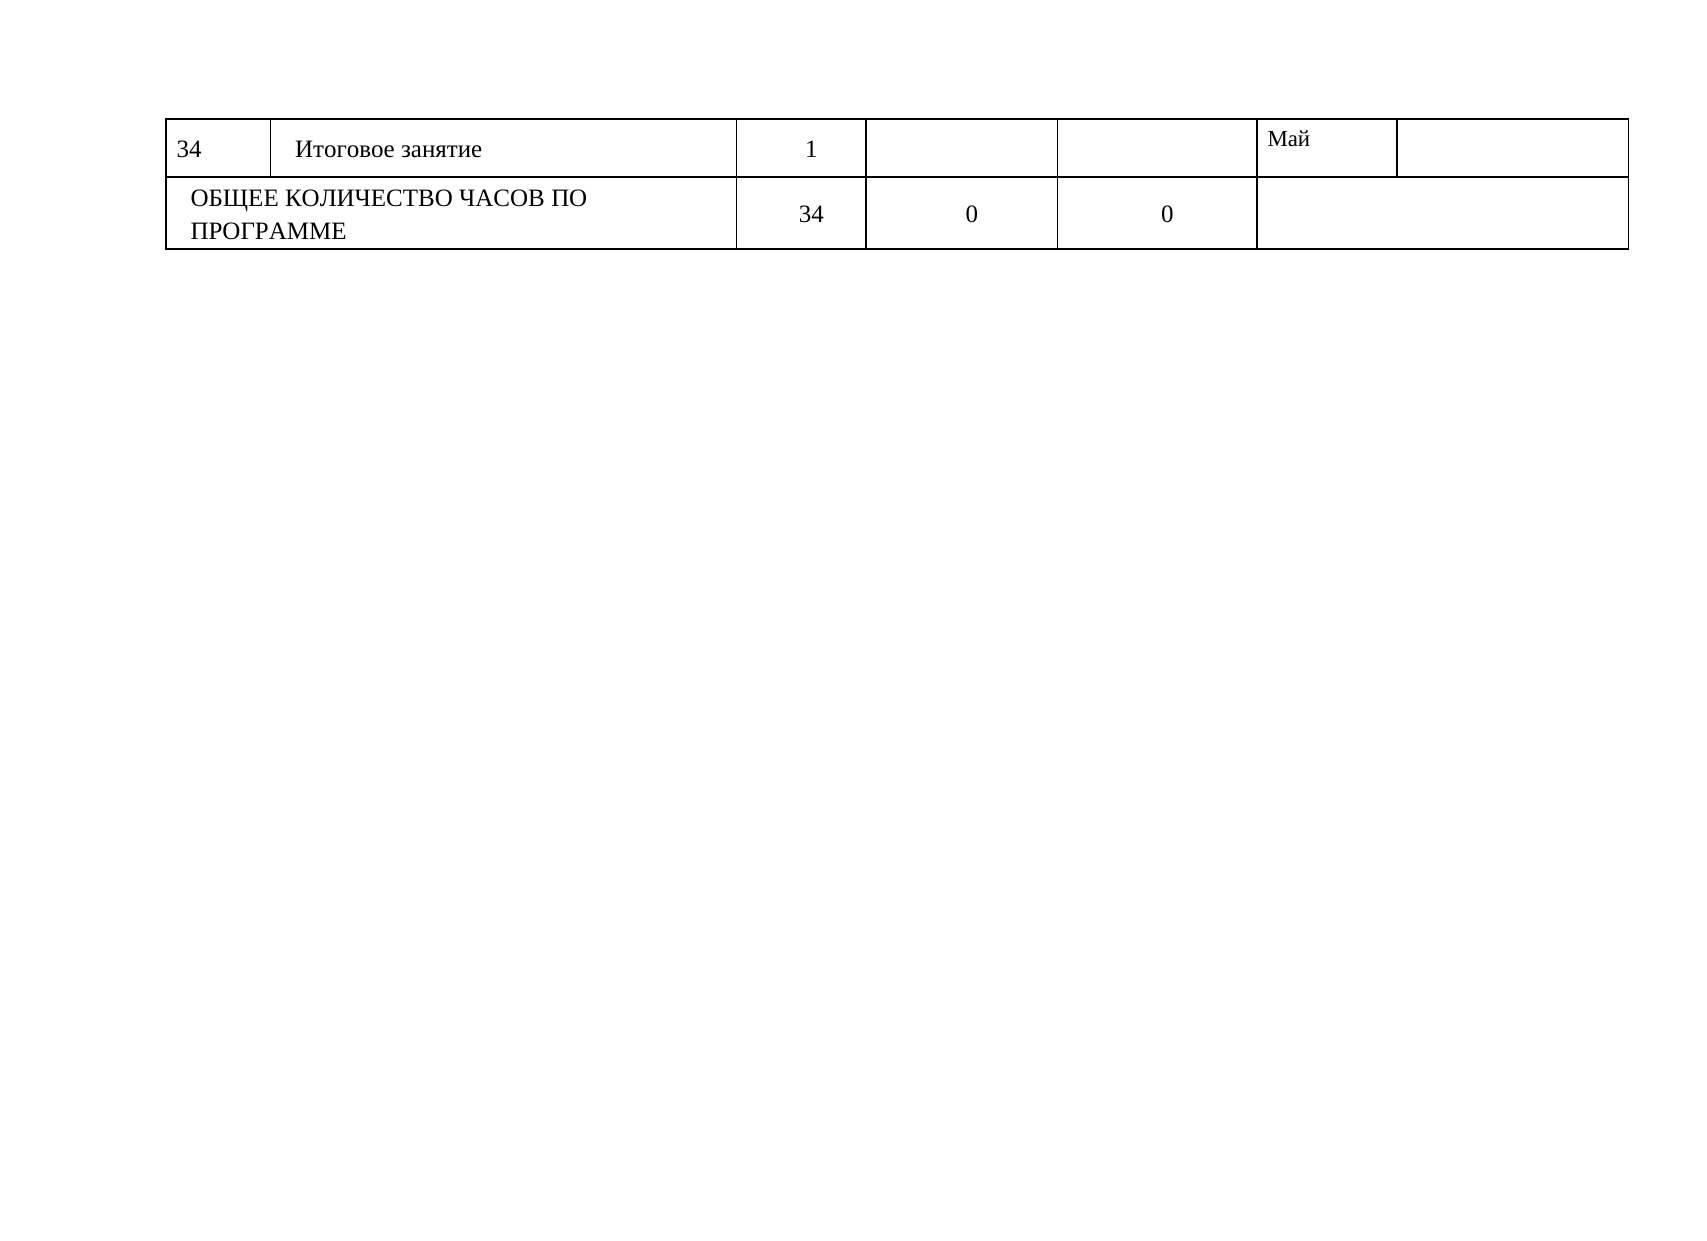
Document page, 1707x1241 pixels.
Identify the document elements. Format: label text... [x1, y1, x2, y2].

table_cell ОБЩЕЕ КОЛИЧЕСТВО ЧАСОВ ПО ПРОГРАММЕ [167, 178, 736, 248]
table_cell [1058, 120, 1256, 176]
table_cell Май [1258, 120, 1396, 176]
table_cell 0 [1058, 178, 1256, 248]
table_cell 0 [867, 178, 1057, 248]
table_cell 34 [167, 120, 270, 176]
table_cell 34 [737, 178, 865, 248]
table_cell [1398, 120, 1628, 176]
table_cell [867, 120, 1057, 176]
table_cell Итоговое занятие [271, 120, 736, 176]
table_cell [1258, 178, 1628, 248]
table_cell 1 [737, 120, 865, 176]
